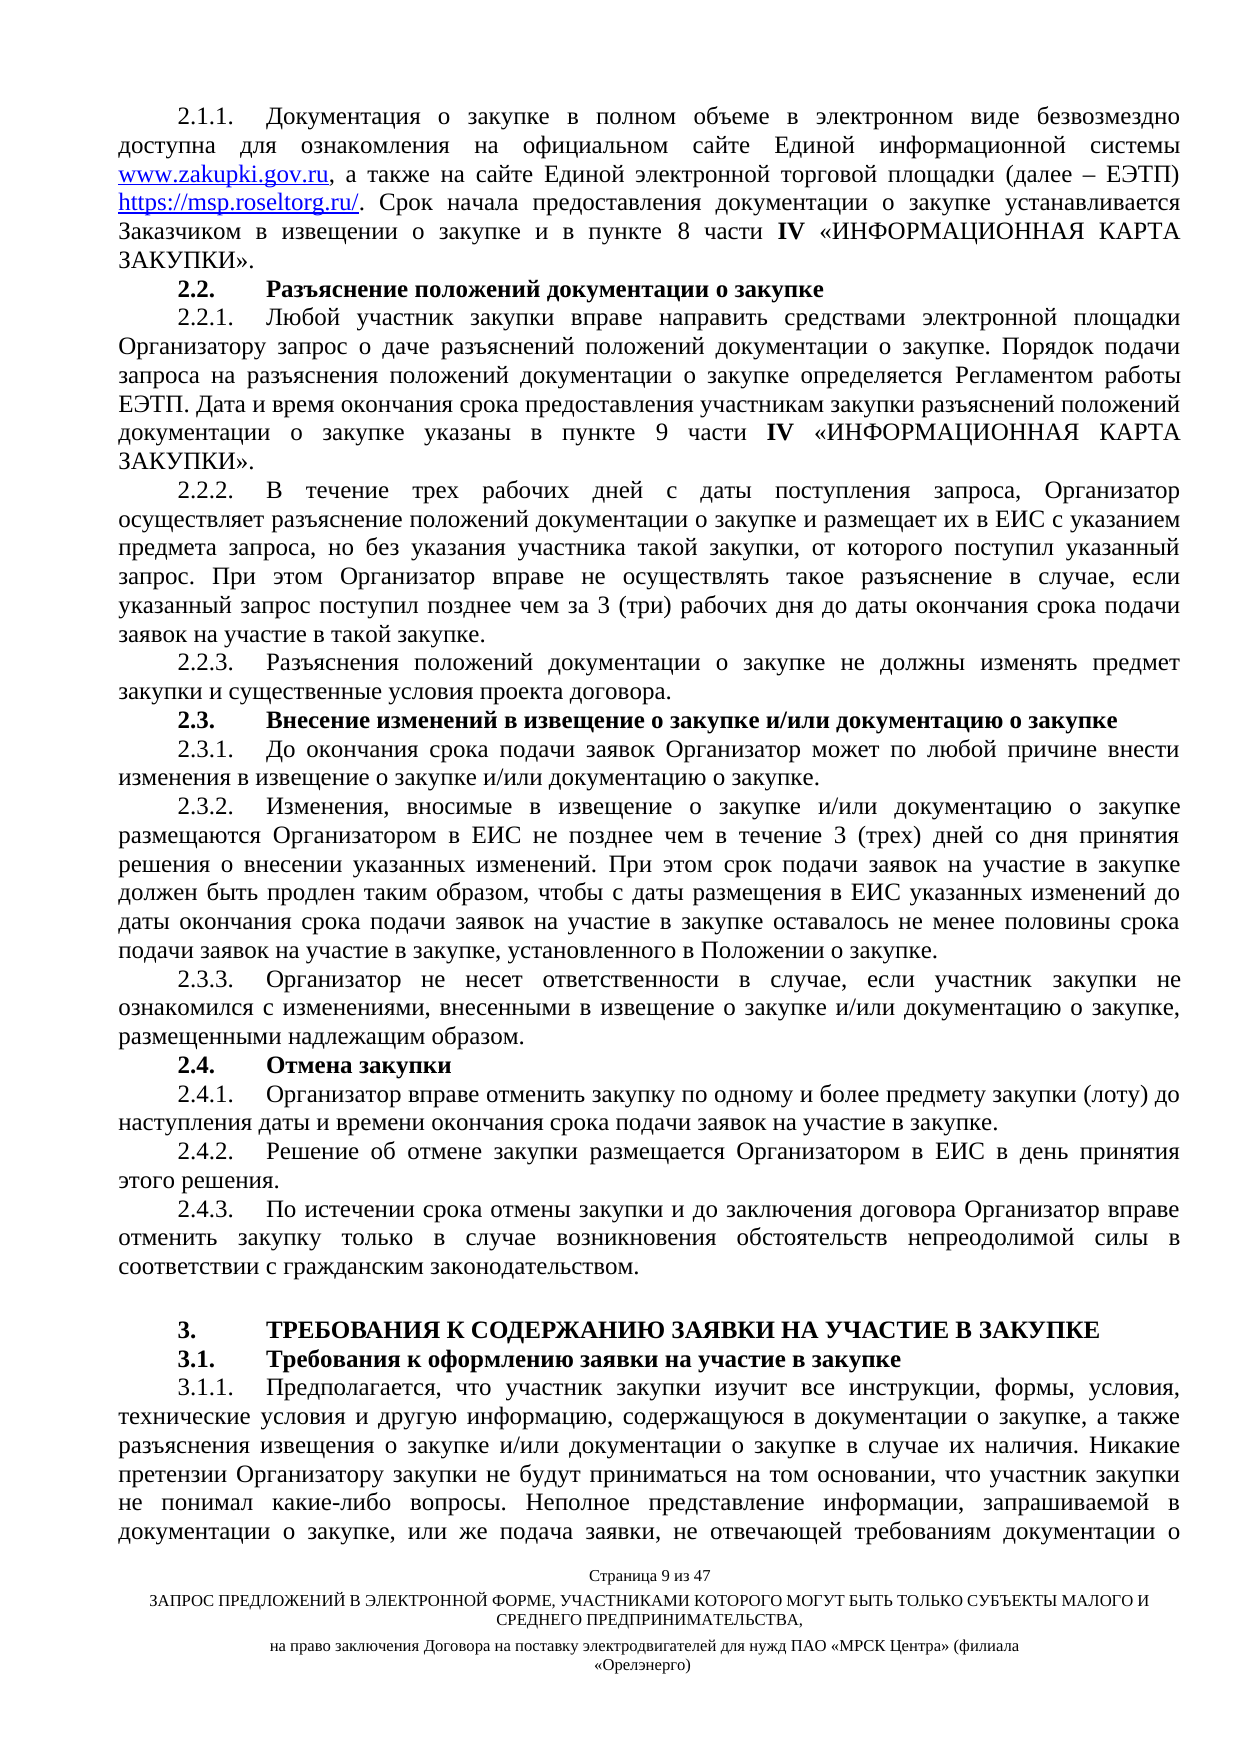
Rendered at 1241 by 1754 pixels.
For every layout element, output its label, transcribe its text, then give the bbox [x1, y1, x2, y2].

subtitle По истечении срока отмены закупки и до заключения договора Организатор вправе отменить закупку только в случае возникновения обстоятельств непреодолимой силы в соответствии с гражданским законодательством. [118, 1194, 1181, 1280]
subtitle Изменения, вносимые в извещение о закупке и/или документацию о закупке размещаются Организатором в ЕИС не позднее чем в течение 3 (трех) дней со дня принятия решения о внесении указанных изменений. При этом срок подачи заявок на участие в закупке должен быть продлен таким образом, чтобы с даты размещения в ЕИС указанных изменений до даты окончания срока подачи заявок на участие в закупке оставалось не менее половины срока подачи заявок на участие в закупке, установленного в Положении о закупке. [118, 791, 1181, 964]
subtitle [118, 1372, 1181, 1545]
subtitle Документация о закупке в полном объеме в электронном виде безвозмездно доступна для ознакомления на официальном сайте Единой информационной системы www.zakupki.gov.ru, а также на сайте Единой электронной торговой площадки (далее – ЕЭТП) https://msp.roseltorg.ru/. Срок начала предоставления документации о закупке устанавливается Заказчиком в извещении о закупке и в пункте 8 части IV «ИНФОРМАЦИОННАЯ КАРТА ЗАКУПКИ». [118, 101, 1181, 274]
subtitle ТРЕБОВАНИЯ К СОДЕРЖАНИЮ ЗАЯВКИ НА УЧАСТИЕ В ЗАКУПКЕ [118, 1315, 1181, 1344]
subtitle Разъяснения положений документации о закупке не должны изменять предмет закупки и существенные условия проекта договора. [118, 647, 1181, 705]
subtitle В течение трех рабочих дней с даты поступления запроса, Организатор осуществляет разъяснение положений документации о закупке и размещает их в ЕИС с указанием предмета запроса, но без указания участника такой закупки, от которого поступил указанный запрос. При этом Организатор вправе не осуществлять такое разъяснение в случае, если указанный запрос поступил позднее чем за 3 (три) рабочих дня до даты окончания срока подачи заявок на участие в такой закупке. [118, 475, 1181, 647]
subtitle Любой участник закупки вправе направить средствами электронной площадки Организатору запрос о даче разъяснений положений документации о закупке. Порядок подачи запроса на разъяснения положений документации о закупке определяется Регламентом работы ЕЭТП. Дата и время окончания срока предоставления участникам закупки разъяснений положений документации о закупке указаны в пункте 9 части IV «ИНФОРМАЦИОННАЯ КАРТА ЗАКУПКИ». [118, 302, 1181, 475]
subtitle Разъяснение положений документации о закупке [118, 274, 1181, 302]
subtitle Отмена закупки [118, 1050, 1181, 1079]
subtitle Внесение изменений в извещение о закупке и/или документацию о закупке [118, 705, 1181, 734]
subtitle Организатор не несет ответственности в случае, если участник закупки не ознакомился с изменениями, внесенными в извещение о закупке и/или документацию о закупке, размещенными надлежащим образом. [118, 964, 1181, 1050]
subtitle До окончания срока подачи заявок Организатор может по любой причине внести изменения в извещение о закупке и/или документацию о закупке. [118, 734, 1181, 791]
subtitle Организатор вправе отменить закупку по одному и более предмету закупки (лоту) до наступления даты и времени окончания срока подачи заявок на участие в закупке. [118, 1079, 1181, 1136]
subtitle Требования к оформлению заявки на участие в закупке [118, 1344, 1181, 1372]
subtitle Решение об отмене закупки размещается Организатором в ЕИС в день принятия этого решения. [118, 1136, 1181, 1194]
